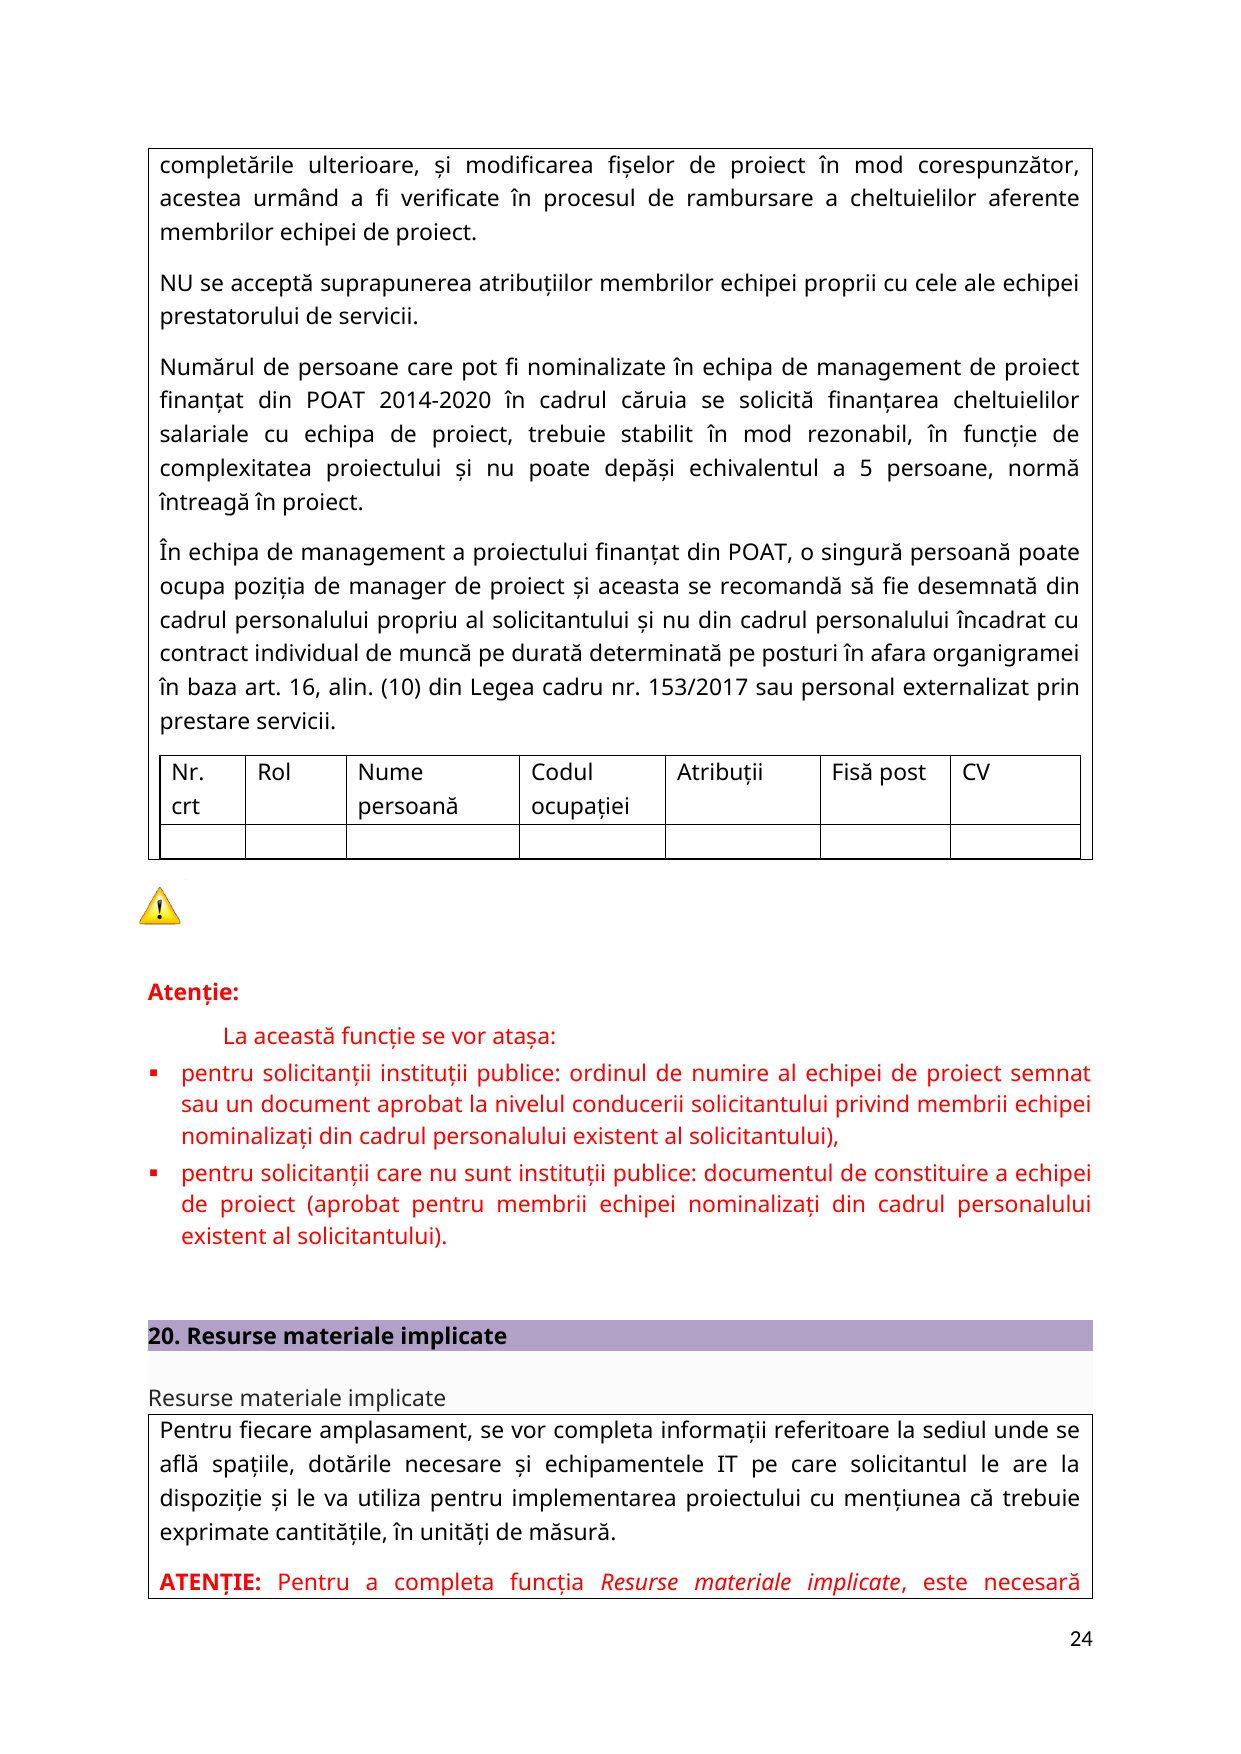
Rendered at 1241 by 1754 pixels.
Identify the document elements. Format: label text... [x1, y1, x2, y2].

list pentru solicitanții care nu sunt instituții publice: documentul de constituire a echipei de proiect (aprobat pentru membrii echipei nominalizați din cadrul personalului existent al solicitantului). [148, 1157, 1093, 1251]
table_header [149, 1415, 1092, 1597]
text La această funcție se vor atașa: [223, 1020, 1093, 1051]
subtitle 20. Resurse materiale implicate [148, 1320, 1093, 1351]
list pentru solicitanții instituții publice: ordinul de numire al echipei de proiect semnat sau un document aprobat la nivelul conducerii solicitantului privind membrii echipei nominalizați din cadrul personalului existent al solicitantului), [148, 1057, 1093, 1151]
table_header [149, 149, 1092, 859]
text Atenție: [148, 976, 1093, 1007]
picture [133, 879, 186, 933]
text Resurse materiale implicate [148, 1382, 1093, 1413]
